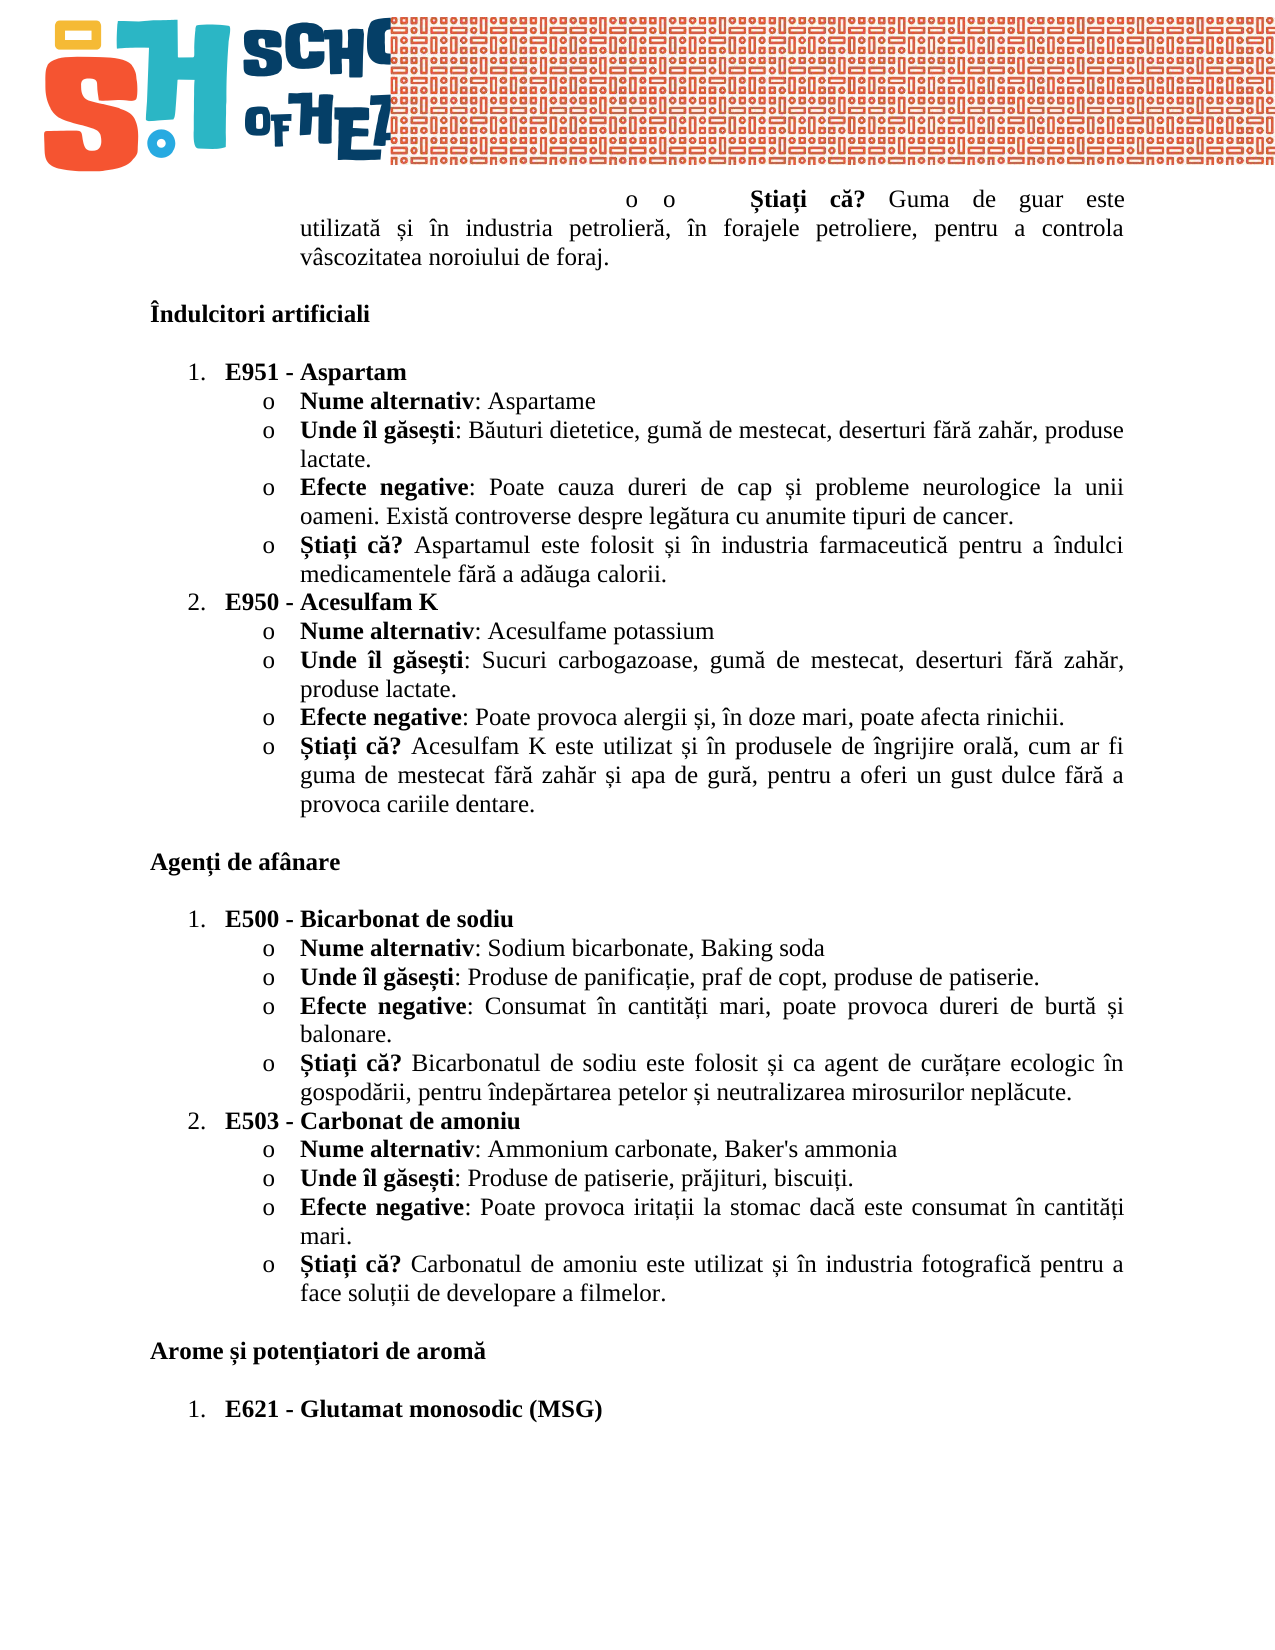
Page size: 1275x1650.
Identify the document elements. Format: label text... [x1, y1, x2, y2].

list Știați că? Aspartamul este folosit și în industria farmaceutică pentru a îndulci medicamentele fără a adăuga calorii. [262, 530, 1125, 587]
list E951 - Aspartam [187, 357, 1125, 386]
list Efecte negative: Poate cauza dureri de cap și probleme neurologice la unii oameni. Există controverse despre legătura cu anumite tipuri de cancer. [262, 472, 1125, 530]
list Nume alternativ: Acesulfame potassium [262, 616, 1125, 645]
list Unde îl găsești: Produse de panificație, praf de copt, produse de patiserie. [262, 962, 1125, 991]
list Unde îl găsești: Produse de patiserie, prăjituri, biscuiți. [262, 1163, 1125, 1192]
list Nume alternativ: Ammonium carbonate, Baker's ammonia [262, 1134, 1125, 1163]
text Agenți de afânare [150, 847, 1125, 875]
list Unde îl găsești: Băuturi dietetice, gumă de mestecat, deserturi fără zahăr, produse lactate. [262, 415, 1125, 472]
list E500 - Bicarbonat de sodiu [187, 904, 1125, 933]
list E621 - Glutamat monosodic (MSG) [187, 1394, 1125, 1423]
list Unde îl găsești: Sucuri carbogazoase, gumă de mestecat, deserturi fără zahăr, produse lactate. [262, 645, 1125, 702]
list Știați că? Bicarbonatul de sodiu este folosit și ca agent de curățare ecologic în gospodării, pentru îndepărtarea petelor și neutralizarea mirosurilor neplăcute. [262, 1048, 1125, 1106]
list E503 - Carbonat de amoniu [187, 1106, 1125, 1134]
list Efecte negative: Poate provoca alergii și, în doze mari, poate afecta rinichii. [262, 702, 1125, 731]
text Îndulcitori artificiali [150, 299, 1125, 328]
text Arome și potențiatori de aromă [150, 1336, 1125, 1365]
list Știați că? Acesulfam K este utilizat și în produsele de îngrijire orală, cum ar fi guma de mestecat fără zahăr și apa de gură, pentru a oferi un gust dulce fără a provoca cariile dentare. [262, 731, 1125, 817]
list Efecte negative: Poate provoca iritații la stomac dacă este consumat în cantități mari. [262, 1192, 1125, 1249]
list Nume alternativ: Sodium bicarbonate, Baking soda [262, 933, 1125, 962]
list E950 - Acesulfam K [187, 587, 1125, 616]
list Nume alternativ: Aspartame [262, 386, 1125, 415]
list Știați că? Carbonatul de amoniu este utilizat și în industria fotografică pentru a face soluții de developare a filmelor. [262, 1249, 1125, 1307]
list Știați că? Guma de guar este utilizată și în industria petrolieră, în forajele petroliere, pentru a controla vâscozitatea noroiului de foraj. [262, 155, 1125, 270]
list Efecte negative: Consumat în cantități mari, poate provoca dureri de burtă și balonare. [262, 991, 1125, 1048]
picture [40, 17, 1275, 178]
